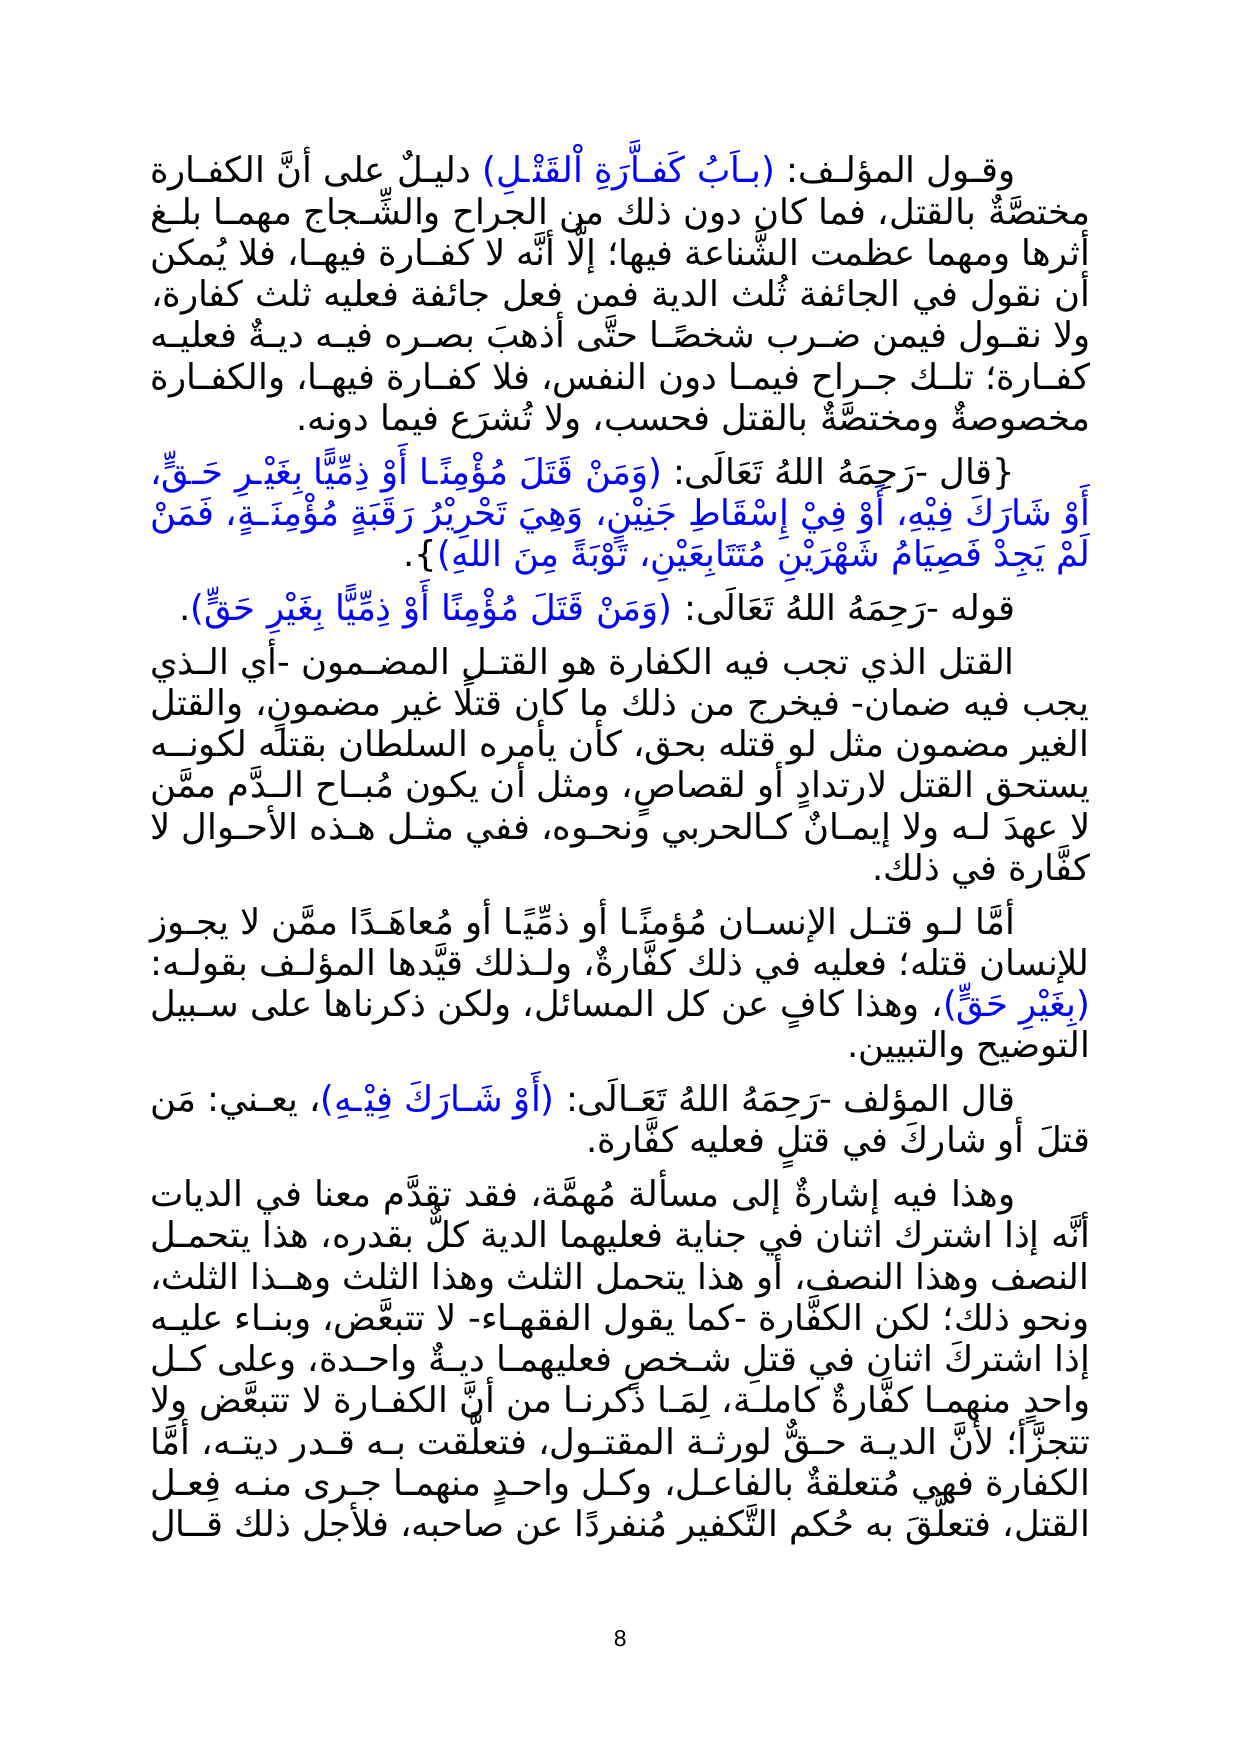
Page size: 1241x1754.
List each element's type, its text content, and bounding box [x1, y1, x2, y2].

text وقول المؤلف: (باَبُ كَفاَّرَةِ اْلقَتْلِ) دليلٌ على أنَّ الكفارة مختصَّةٌ بالقتل، فما كان دون ذلك من الجراح والشِّجاج مهما بلغ أثرها ومهما عظمت الشَّناعة فيها؛ إلَّا أنَّه لا كفارة فيها، فلا يُمكن أن نقول في الجائفة ثُلث الدية فمن فعل جائفة فعليه ثلث كفارة، ولا نقول فيمن ضرب شخصًا حتَّى أذهبَ بصره فيه ديةٌ فعليه كفارة؛ تلك جراح فيما دون النفس، فلا كفارة فيها، والكفارة مخصوصةٌ ومختصَّةٌ بالقتل فحسب، ولا تُشرَع فيما دونه. [150, 150, 1090, 439]
text القتل الذي تجب فيه الكفارة هو القتل المضمون -أي الذي يجب فيه ضمان- فيخرج من ذلك ما كان قتلًا غير مضمونٍ، والقتل الغير مضمون مثل لو قتله بحق، كأن يأمره السلطان بقتله لكونه يستحق القتل لارتدادٍ أو لقصاصٍ، ومثل أن يكون مُباح الدَّم ممَّن لا عهدَ له ولا إيمانٌ كالحربي ونحوه، ففي مثل هذه الأحوال لا كفَّارة في ذلك. [150, 641, 1090, 889]
text أمَّا لو قتل الإنسان مُؤمنًا أو ذمِّيًا أو مُعاهَدًا ممَّن لا يجوز للإنسان قتله؛ فعليه في ذلك كفَّارةٌ، ولذلك قيَّدها المؤلف بقوله: (بِغَيْرِ حَقٍّ)، وهذا كافٍ عن كل المسائل، ولكن ذكرناها على سبيل التوضيح والتبيين. [150, 901, 1090, 1066]
text قوله -رَحِمَهُ اللهُ تَعَالَى: (وَمَنْ قَتَلَ مُؤْمِنًا أَوْ ذِمِّيًّا بِغَيْرِ حَقٍّ). [150, 587, 1090, 629]
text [150, 1174, 1090, 1545]
text قال المؤلف -رَحِمَهُ اللهُ تَعَالَى: (أَوْ شَارَكَ فِيْهِ)، يعني: مَن قتلَ أو شاركَ في قتلٍ فعليه كفَّارة. [150, 1079, 1090, 1161]
text {قال -رَحِمَهُ اللهُ تَعَالَى: (وَمَنْ قَتَلَ مُؤْمِنًا أَوْ ذِمِّيًّا بِغَيْرِ حَقٍّ، أَوْ شَارَكَ فِيْهِ، أَوْ فِيْ إِسْقَاطِ جَنِيْنٍ، وَهِيَ تَحْرِيْرُ رَقَبَةٍ مُؤْمِنَةٍ، فَمَنْ لَمْ يَجِدْ فَصِيَامُ شَهْرَيْنِ مُتَتَابِعَيْنِ، تَوْبَةً مِنَ اللهِ)}. [150, 451, 1090, 575]
